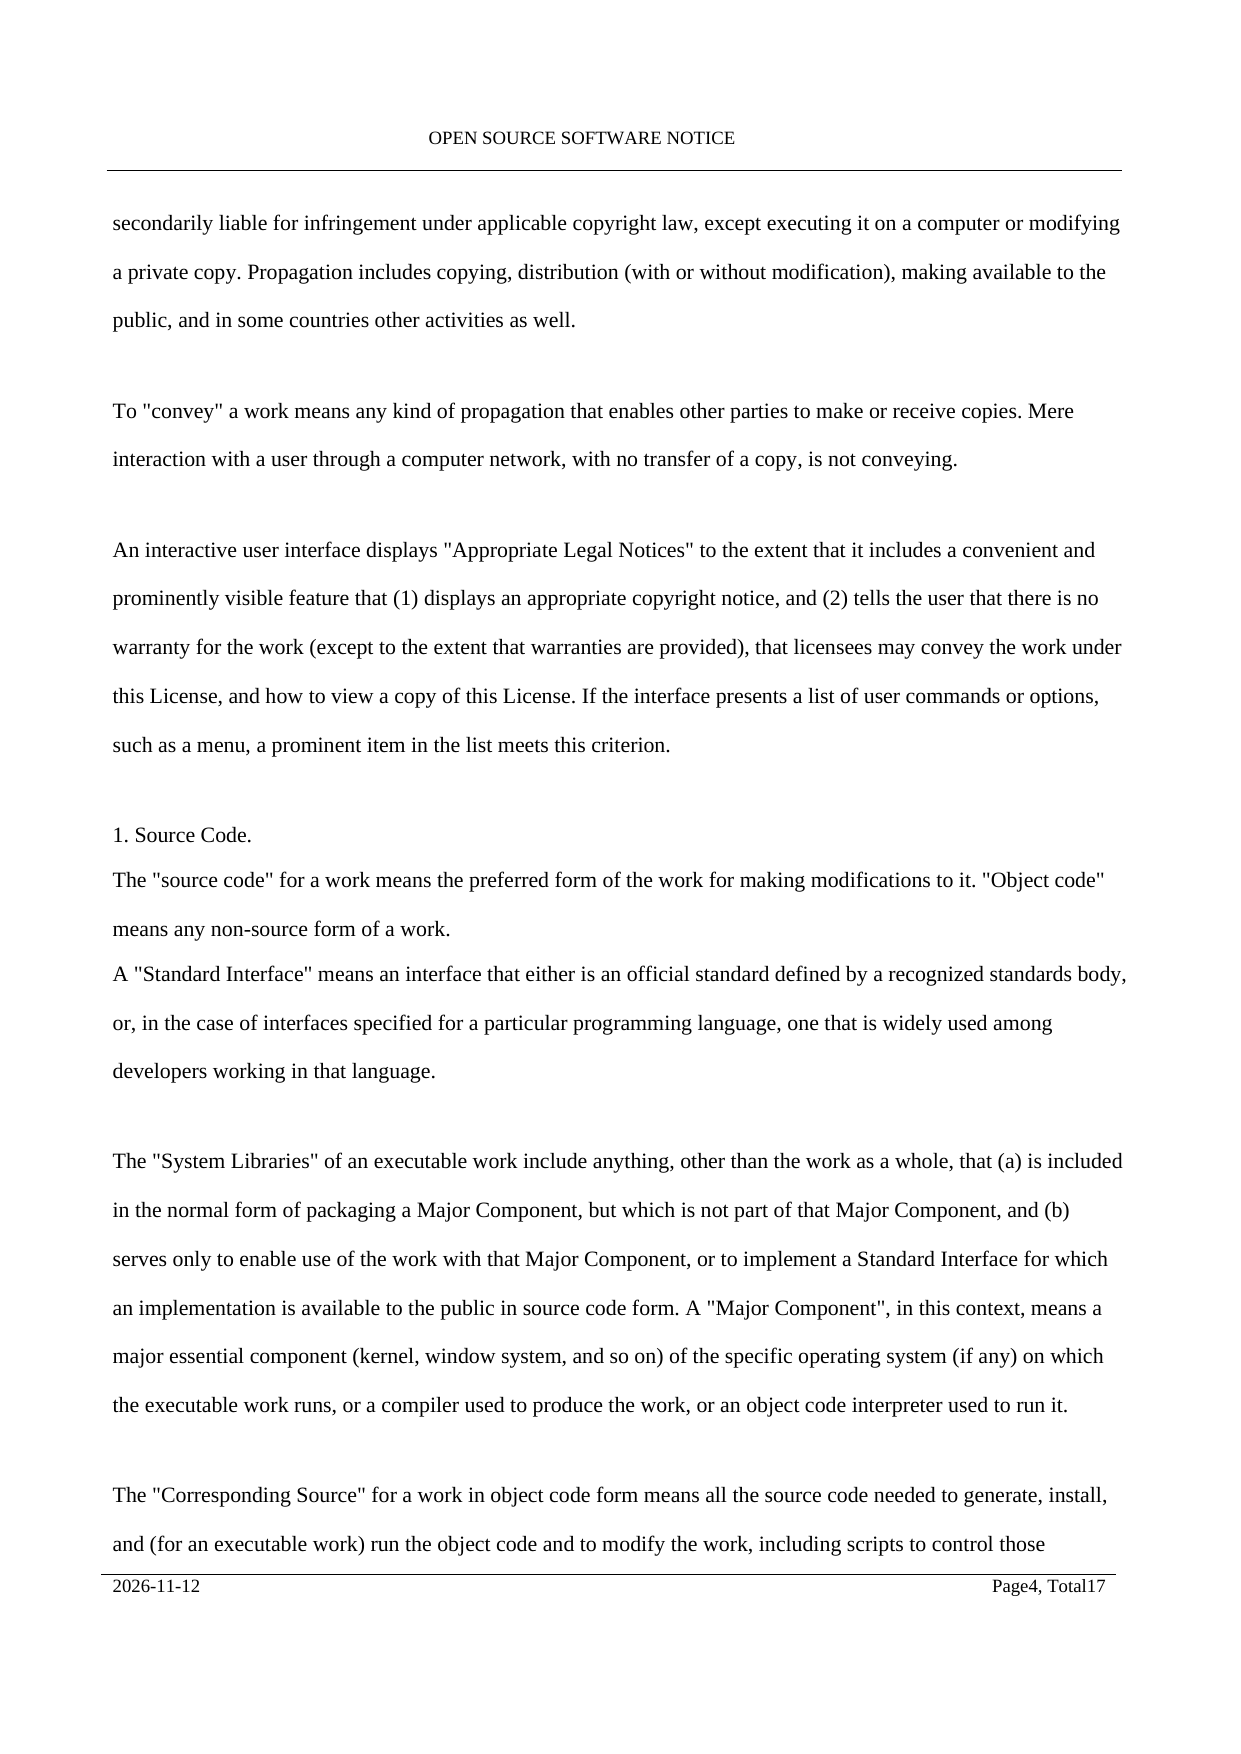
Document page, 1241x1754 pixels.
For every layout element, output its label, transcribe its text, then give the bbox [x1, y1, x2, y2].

text The "System Libraries" of an executable work include anything, other than the work as a whole, that (a) is included in the normal form of packaging a Major Component, but which is not part of that Major Component, and (b) serves only to enable use of the work with that Major Component, or to implement a Standard Interface for which an implementation is available to the public in source code form. A "Major Component", in this context, means a major essential component (kernel, window system, and so on) of the specific operating system (if any) on which the executable work runs, or a compiler used to produce the work, or an object code interpreter used to run it. [112, 1145, 1128, 1421]
text The "source code" for a work means the preferred form of the work for making modifications to it. "Object code" means any non-source form of a work. [112, 863, 1128, 944]
text 1. Source Code. [112, 818, 1128, 851]
text An interactive user interface displays "Appropriate Legal Notices" to the extent that it includes a convenient and prominently visible feature that (1) displays an appropriate copyright notice, and (2) tells the user that there is no warranty for the work (except to the extent that warranties are provided), that licensees may convey the work under this License, and how to view a copy of this License. If the interface presents a list of user commands or options, such as a menu, a prominent item in the list meets this criterion. [112, 533, 1128, 761]
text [112, 206, 1128, 336]
text A "Standard Interface" means an interface that either is an official standard defined by a recognized standards body, or, in the case of interfaces specified for a particular programming language, one that is widely used among developers working in that language. [112, 957, 1128, 1087]
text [112, 1479, 1128, 1560]
text To "convey" a work means any kind of propagation that enables other parties to make or receive copies. Mere interaction with a user through a computer network, with no transfer of a copy, is not conveying. [112, 394, 1128, 475]
